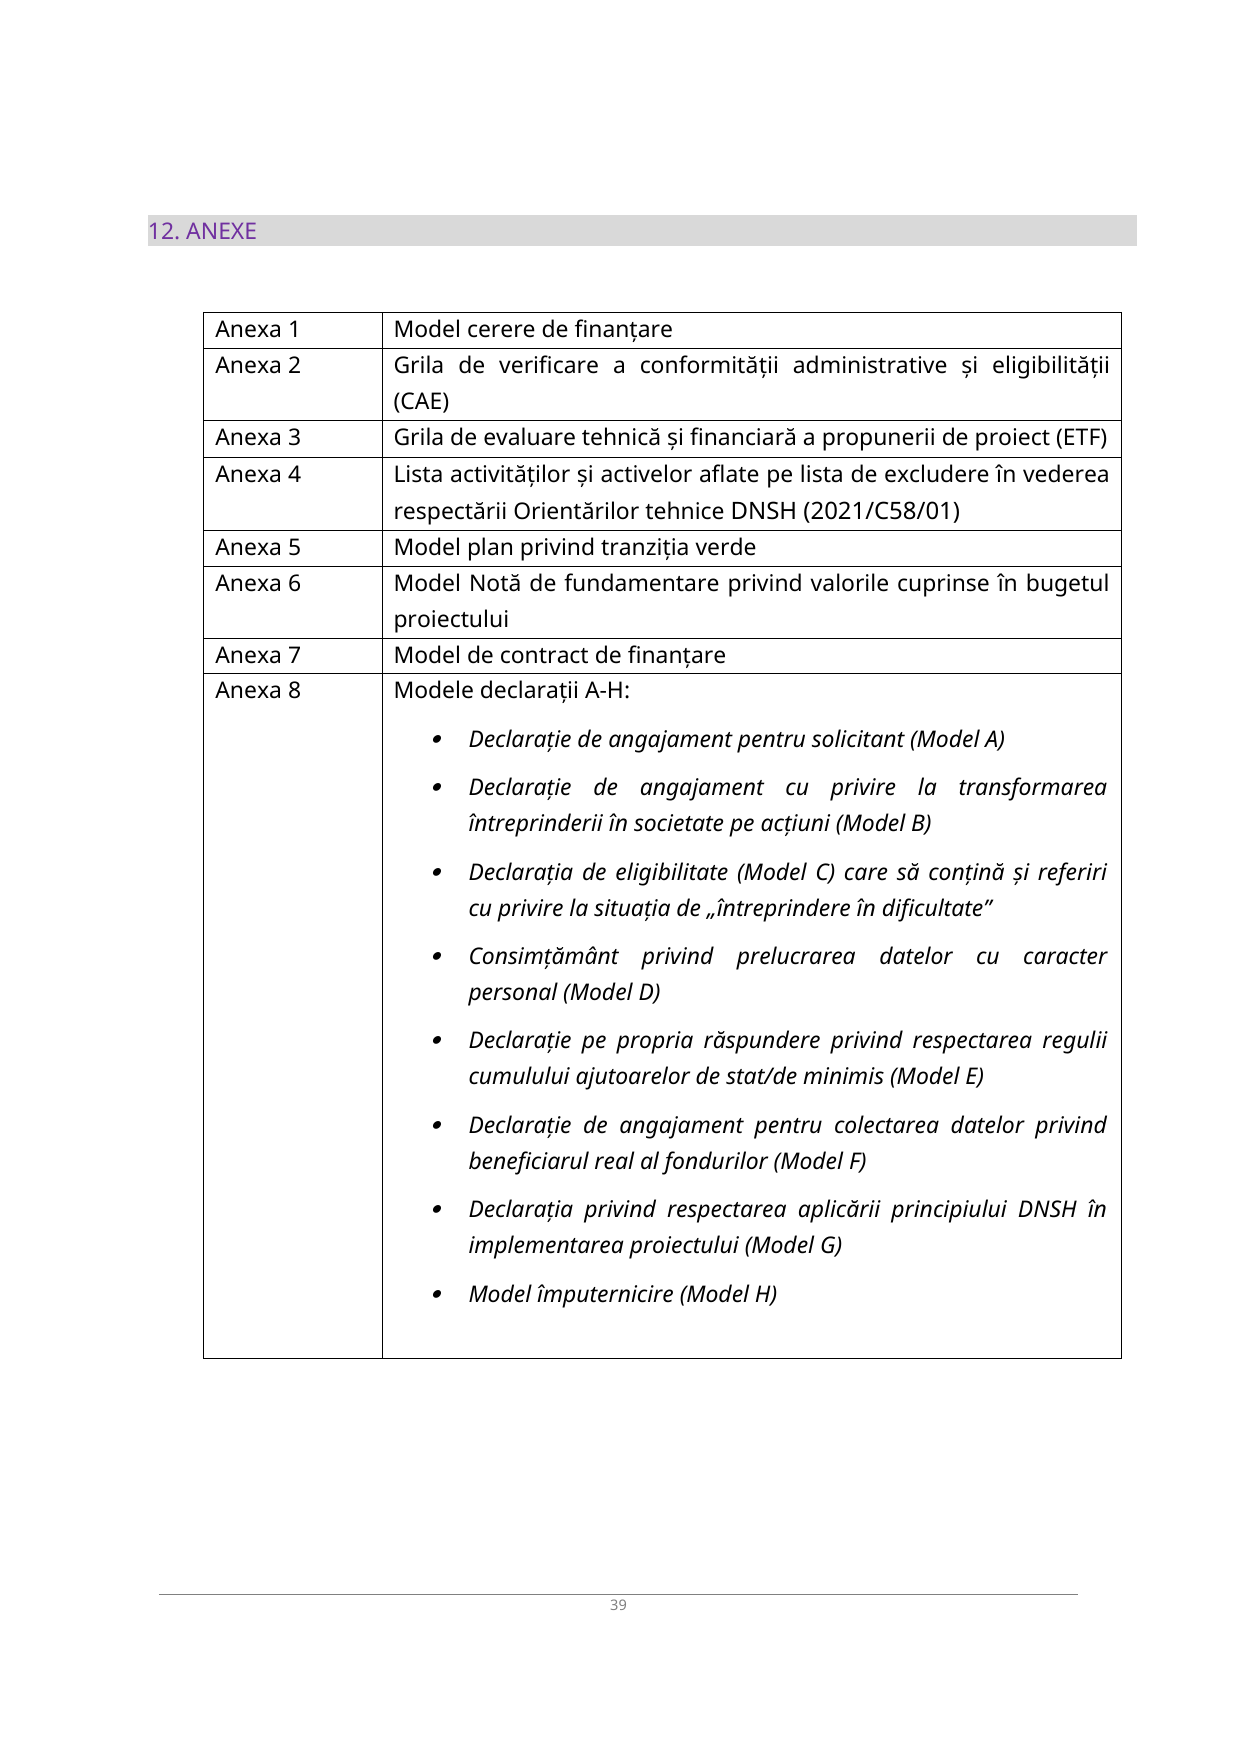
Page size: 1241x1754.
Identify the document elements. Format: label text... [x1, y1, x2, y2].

table_header Model cerere de finanțare [383, 313, 1121, 348]
table_cell Anexa 6 [204, 567, 382, 637]
table_cell Grila de evaluare tehnică și financiară a propunerii de proiect (ETF) [383, 421, 1121, 457]
table_cell Model Notă de fundamentare privind valorile cuprinse în bugetul proiectului [383, 567, 1121, 637]
table_cell Anexa 4 [204, 458, 382, 530]
subtitle 12. ANEXE [148, 215, 1137, 246]
table_cell Anexa 3 [204, 421, 382, 457]
table_cell Anexa 5 [204, 531, 382, 566]
table_header Anexa 1 [204, 313, 382, 348]
table_cell Modele declarații A-H: Declaraţie de angajament pentru solicitant (Model A) Declaraţie de angajament cu privire la transformarea întreprinderii în societate pe acțiuni (Model B) Declaraţia de eligibilitate (Model C) care să conțină și referiri cu privire la situația de „întreprindere în dificultate” Consimțământ privind prelucrarea datelor cu caracter personal (Model D) Declarație pe propria răspundere privind respectarea regulii cumulului ajutoarelor de stat/de minimis (Model E) Declarație de angajament pentru colectarea datelor privind beneficiarul real al fondurilor (Model F) Declarația privind respectarea aplicării principiului DNSH în implementarea proiectului (Model G) Model împuternicire (Model H) [383, 674, 1121, 1358]
table_cell Anexa 7 [204, 639, 382, 673]
table_cell Lista activităților și activelor aflate pe lista de excludere în vederea respectării Orientărilor tehnice DNSH (2021/C58/01) [383, 458, 1121, 530]
table_cell Model de contract de finanțare [383, 639, 1121, 673]
table_cell Anexa 2 [204, 349, 382, 419]
table_cell Model plan privind tranziția verde [383, 531, 1121, 566]
table_cell Anexa 8 [204, 674, 382, 1358]
table_cell Grila de verificare a conformităţii administrative și eligibilității (CAE) [383, 349, 1121, 419]
